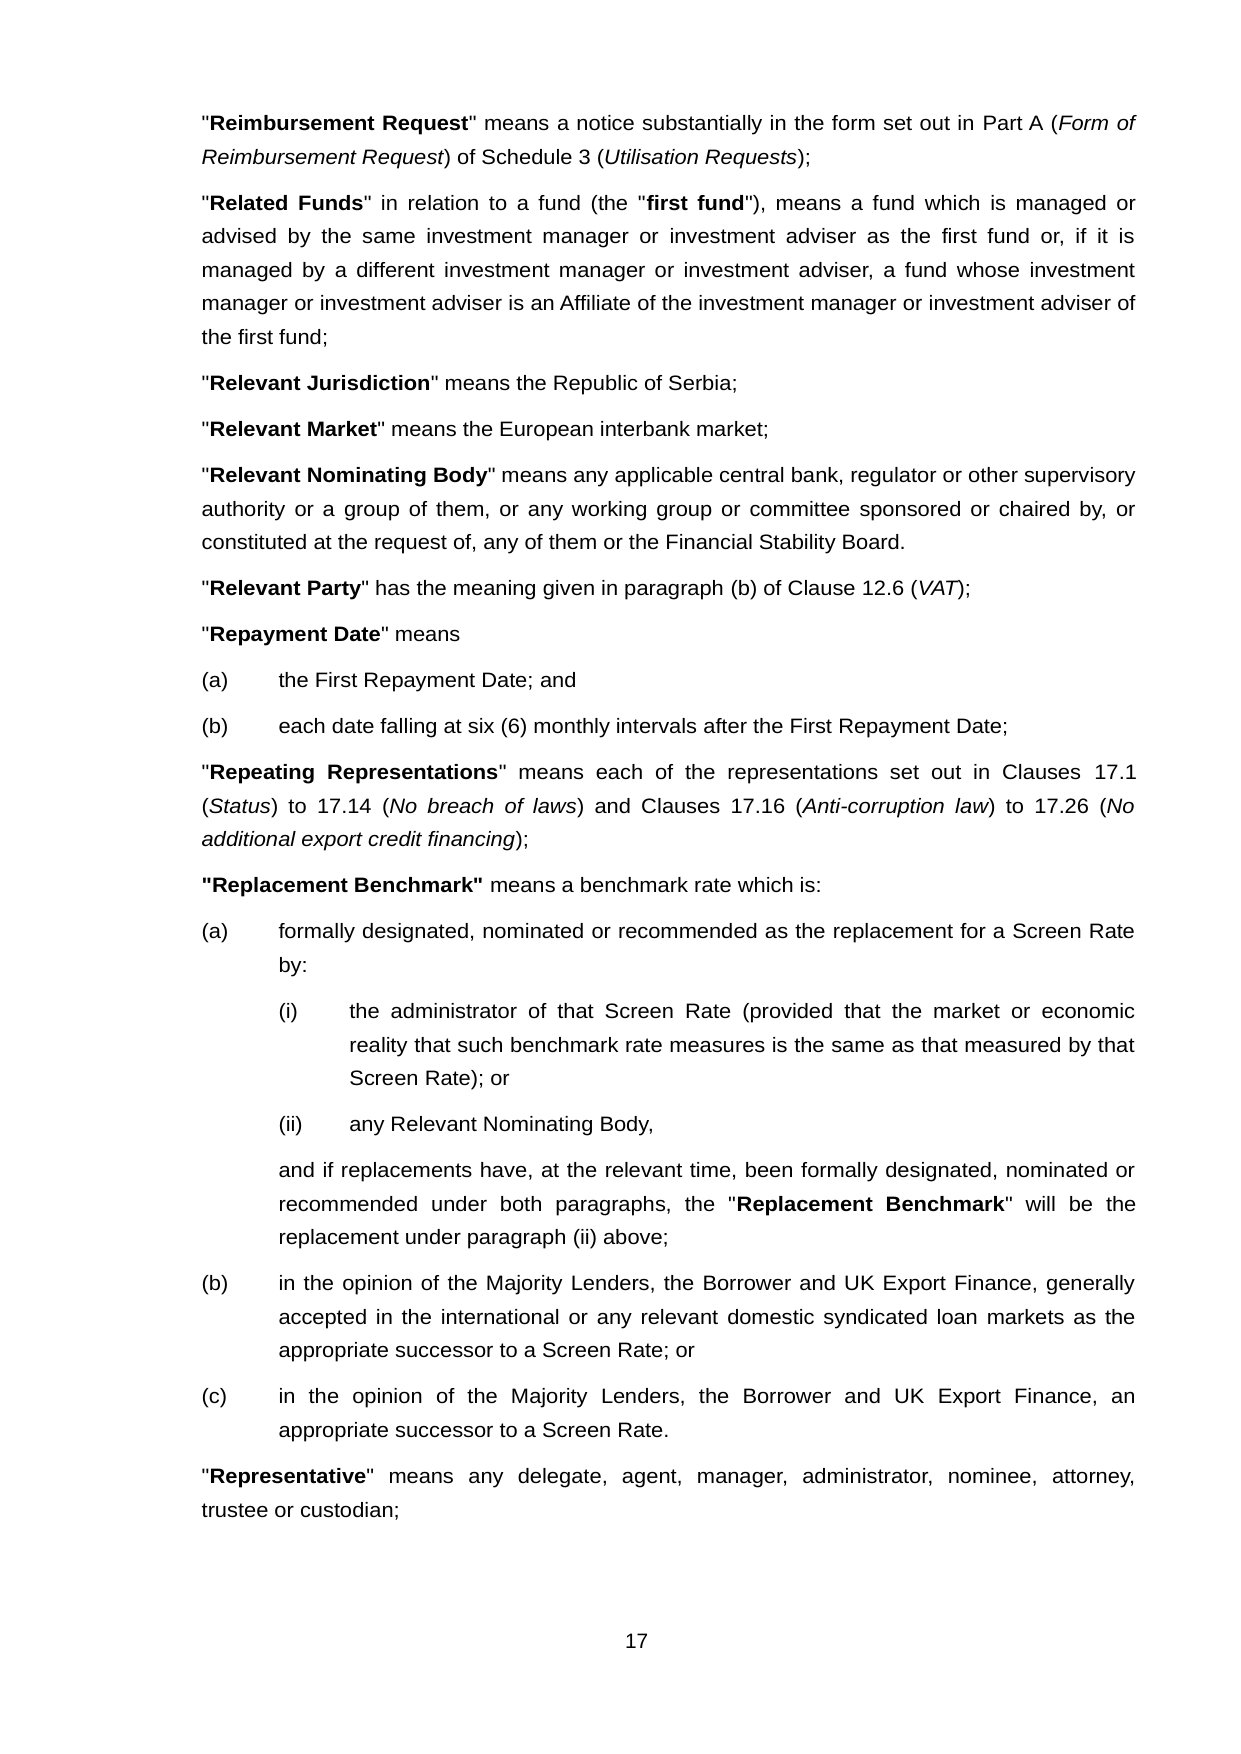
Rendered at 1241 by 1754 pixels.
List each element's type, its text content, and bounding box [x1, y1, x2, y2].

list each date falling at six (6) monthly intervals after the First Repayment Date; [201, 714, 1137, 738]
text "Replacement Benchmark" means a benchmark rate which is: [201, 873, 1137, 897]
text "Relevant Jurisdiction" means the Republic of Serbia; [136, 371, 1137, 395]
text "Repayment Date" means [201, 622, 1137, 646]
text "Relevant Nominating Body" means any applicable central bank, regulator or other supervisory authority or a group of them, or any working group or committee sponsored or chaired by, or constituted at the request of, any of them or the Financial Stability Board. [201, 463, 1137, 554]
list "Repeating Representations" means each of the representations set out in Clauses 17.1 (Status) to 17.14 (No breach of laws) and Clauses 17.16 (Anti-corruption law) to 17.26 (No additional export credit financing); [201, 760, 1137, 851]
list in the opinion of the Majority Lenders, the Borrower and UK Export Finance, an appropriate successor to a Screen Rate. [201, 1384, 1137, 1442]
text "Relevant Market" means the European interbank market; [201, 417, 1137, 441]
text "Representative" means any delegate, agent, manager, administrator, nominee, attorney, trustee or custodian; [201, 1464, 1137, 1521]
text any Relevant Nominating Body, [278, 1112, 1137, 1136]
text "Relevant Party" has the meaning given in paragraph (b) of Clause 12.6 (VAT); [201, 576, 1137, 600]
text the administrator of that Screen Rate (provided that the market or economic reality that such benchmark rate measures is the same as that measured by that Screen Rate); or [278, 999, 1137, 1090]
text "Related Funds" in relation to a fund (the "first fund"), means a fund which is managed or advised by the same investment manager or investment adviser as the first fund or, if it is managed by a different investment manager or investment adviser, a fund whose investment manager or investment adviser is an Affiliate of the investment manager or investment adviser of the first fund; [201, 191, 1137, 349]
list in the opinion of the Majority Lenders, the Borrower and UK Export Finance, generally accepted in the international or any relevant domestic syndicated loan markets as the appropriate successor to a Screen Rate; or [201, 1271, 1137, 1362]
list formally designated, nominated or recommended as the replacement for a Screen Rate by: [201, 919, 1137, 977]
list and if replacements have, at the relevant time, been formally designated, nominated or recommended under both paragraphs, the "Replacement Benchmark" will be the replacement under paragraph (ii) above; [278, 1158, 1137, 1249]
text "Reimbursement Request" means a notice substantially in the form set out in Part A (Form of Reimbursement Request) of Schedule 3 (Utilisation Requests); [201, 111, 1137, 168]
list the First Repayment Date; and [201, 668, 1137, 692]
